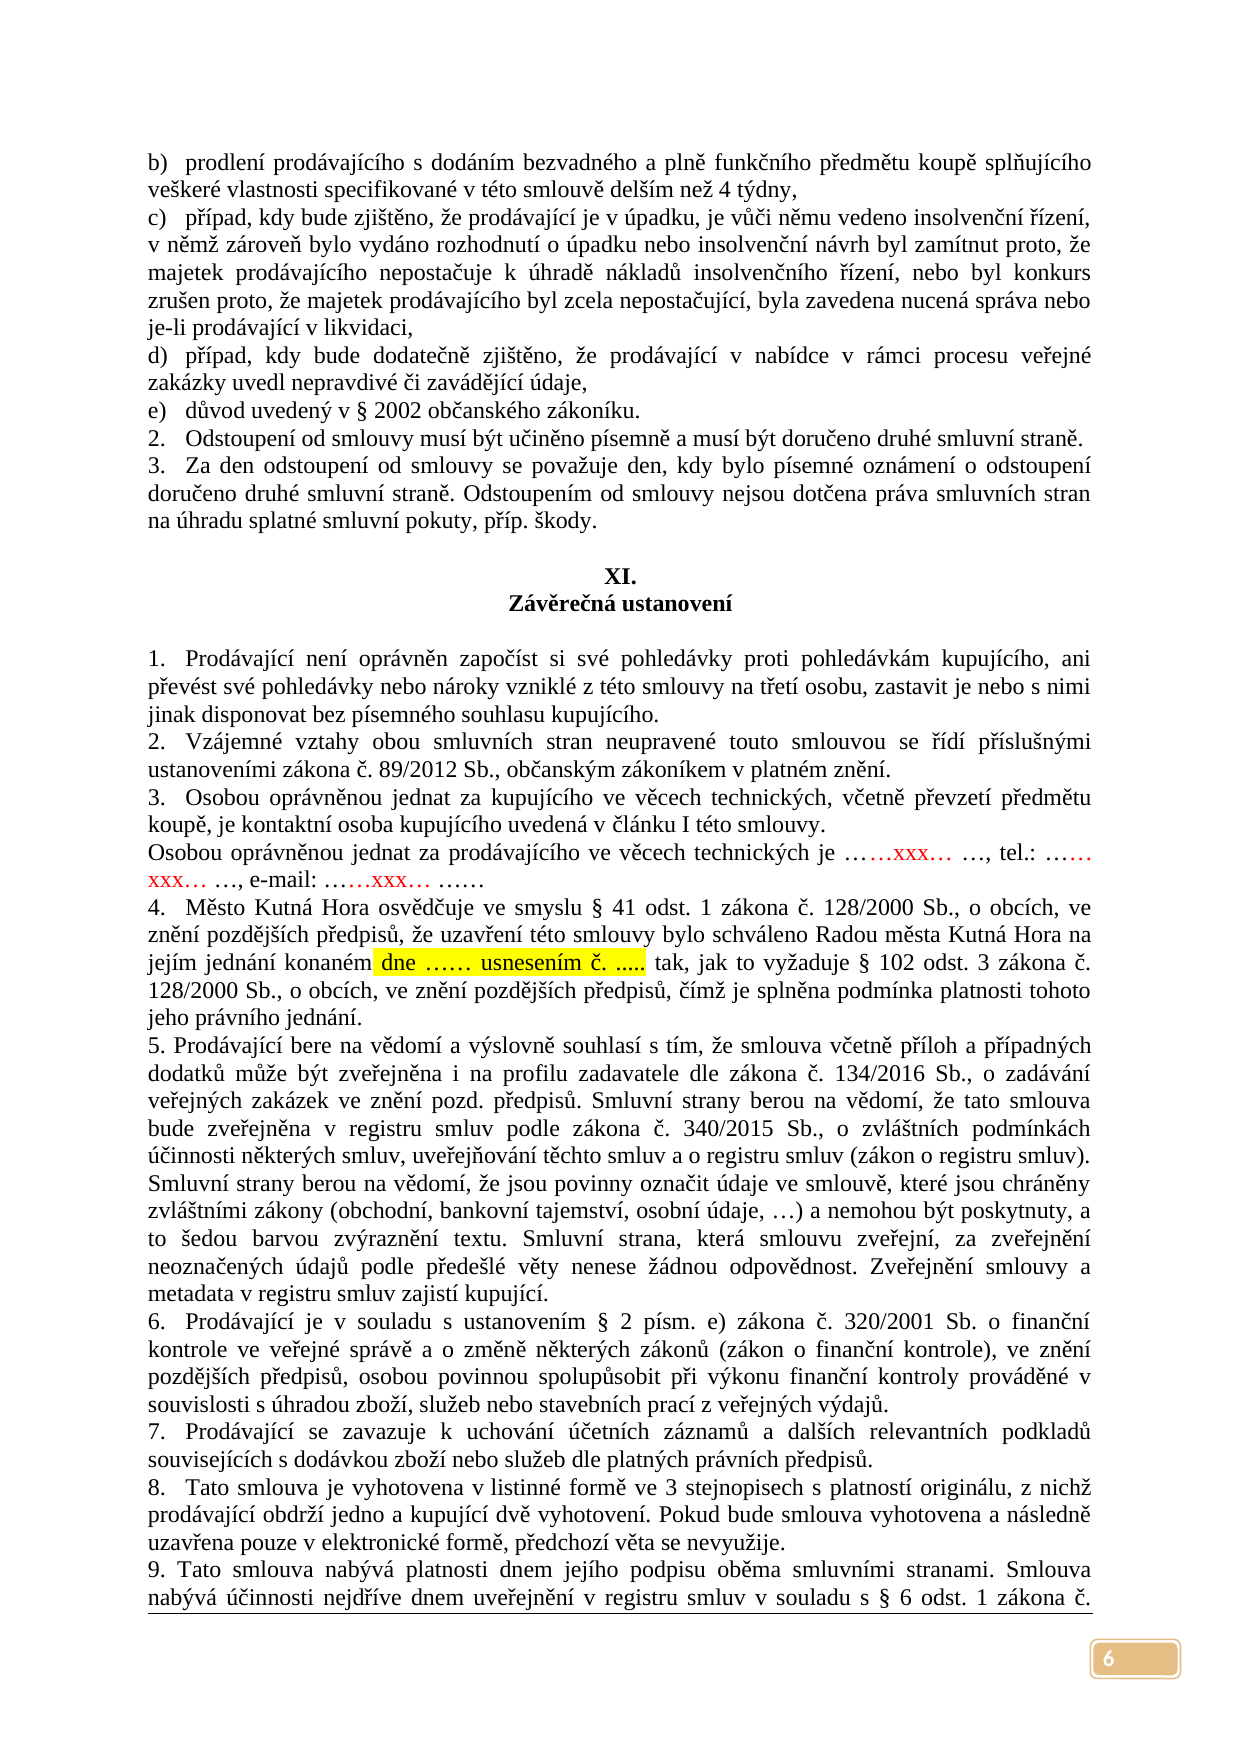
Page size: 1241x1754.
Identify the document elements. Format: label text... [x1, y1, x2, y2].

text 2. Vzájemné vztahy obou smluvních stran neupravené touto smlouvou se řídí příslušnými ustanoveními zákona č. 89/2012 Sb., občanským zákoníkem v platném znění. [148, 727, 1093, 782]
text 1. Prodávající není oprávněn započíst si své pohledávky proti pohledávkám kupujícího, ani převést své pohledávky nebo nároky vzniklé z této smlouvy na třetí osobu, zastavit je nebo s nimi jinak disponovat bez písemného souhlasu kupujícího. [148, 644, 1093, 727]
text 4. Město Kutná Hora osvědčuje ve smyslu § 41 odst. 1 zákona č. 128/2000 Sb., o obcích, ve znění pozdějších předpisů, že uzavření této smlouvy bylo schváleno Radou města Kutná Hora na jejím jednání konaném dne …… usnesením č. ..... tak, jak to vyžaduje § 102 odst. 3 zákona č. 128/2000 Sb., o obcích, ve znění pozdějších předpisů, čímž je splněna podmínka platnosti tohoto jeho právního jednání. [148, 893, 1093, 1031]
text 6. Prodávající je v souladu s ustanovením § 2 písm. e) zákona č. 320/2001 Sb. o finanční kontrole ve veřejné správě a o změně některých zákonů (zákon o finanční kontrole), ve znění pozdějších předpisů, osobou povinnou spolupůsobit při výkonu finanční kontroly prováděné v souvislosti s úhradou zboží, služeb nebo stavebních prací z veřejných výdajů. [148, 1307, 1093, 1417]
text c) případ, kdy bude zjištěno, že prodávající je v úpadku, je vůči němu vedeno insolvenční řízení, v němž zároveň bylo vydáno rozhodnutí o úpadku nebo insolvenční návrh byl zamítnut proto, že majetek prodávajícího nepostačuje k úhradě nákladů insolvenčního řízení, nebo byl konkurs zrušen proto, že majetek prodávajícího byl zcela nepostačující, byla zavedena nucená správa nebo je-li prodávající v likvidaci, [148, 203, 1093, 341]
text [148, 1555, 1093, 1613]
text 5. Prodávající bere na vědomí a výslovně souhlasí s tím, že smlouva včetně příloh a případných dodatků může být zveřejněna i na profilu zadavatele dle zákona č. 134/2016 Sb., o zadávání veřejných zakázek ve znění pozd. předpisů. Smluvní strany berou na vědomí, že tato smlouva bude zveřejněna v registru smluv podle zákona č. 340/2015 Sb., o zvláštních podmínkách účinnosti některých smluv, uveřejňování těchto smluv a o registru smluv (zákon o registru smluv). Smluvní strany berou na vědomí, že jsou povinny označit údaje ve smlouvě, které jsou chráněny zvláštními zákony (obchodní, bankovní tajemství, osobní údaje, …) a nemohou být poskytnuty, a to šedou barvou zvýraznění textu. Smluvní strana, která smlouvu zveřejní, za zveřejnění neoznačených údajů podle předešlé věty nenese žádnou odpovědnost. Zveřejnění smlouvy a metadata v registru smluv zajistí kupující. [148, 1031, 1093, 1307]
text 3. Osobou oprávněnou jednat za kupujícího ve věcech technických, včetně převzetí předmětu koupě, je kontaktní osoba kupujícího uvedená v článku I této smlouvy. [148, 782, 1093, 838]
text 3. Za den odstoupení od smlouvy se považuje den, kdy bylo písemné oznámení o odstoupení doručeno druhé smluvní straně. Odstoupením od smlouvy nejsou dotčena práva smluvních stran na úhradu splatné smluvní pokuty, příp. škody. [148, 451, 1093, 534]
text 8. Tato smlouva je vyhotovena v listinné formě ve 3 stejnopisech s platností originálu, z nichž prodávající obdrží jedno a kupující dvě vyhotovení. Pokud bude smlouva vyhotovena a následně uzavřena pouze v elektronické formě, předchozí věta se nevyužije. [148, 1473, 1093, 1555]
text XI. [148, 562, 1093, 589]
text d) případ, kdy bude dodatečně zjištěno, že prodávající v nabídce v rámci procesu veřejné zakázky uvedl nepravdivé či zavádějící údaje, [148, 341, 1093, 396]
text Závěrečná ustanovení [148, 589, 1093, 617]
text b) prodlení prodávajícího s dodáním bezvadného a plně funkčního předmětu koupě splňujícího veškeré vlastnosti specifikované v této smlouvě delším než 4 týdny, [148, 148, 1093, 203]
text 2. Odstoupení od smlouvy musí být učiněno písemně a musí být doručeno druhé smluvní straně. [148, 424, 1093, 451]
text Osobou oprávněnou jednat za prodávajícího ve věcech technických je ……xxx… …, tel.: ……xxx… …, e-mail: ……xxx… …… [148, 838, 1093, 893]
text 7. Prodávající se zavazuje k uchování účetních záznamů a dalších relevantních podkladů souvisejících s dodávkou zboží nebo služeb dle platných právních předpisů. [148, 1417, 1093, 1473]
text e) důvod uvedený v § 2002 občanského zákoníku. [148, 396, 1093, 424]
